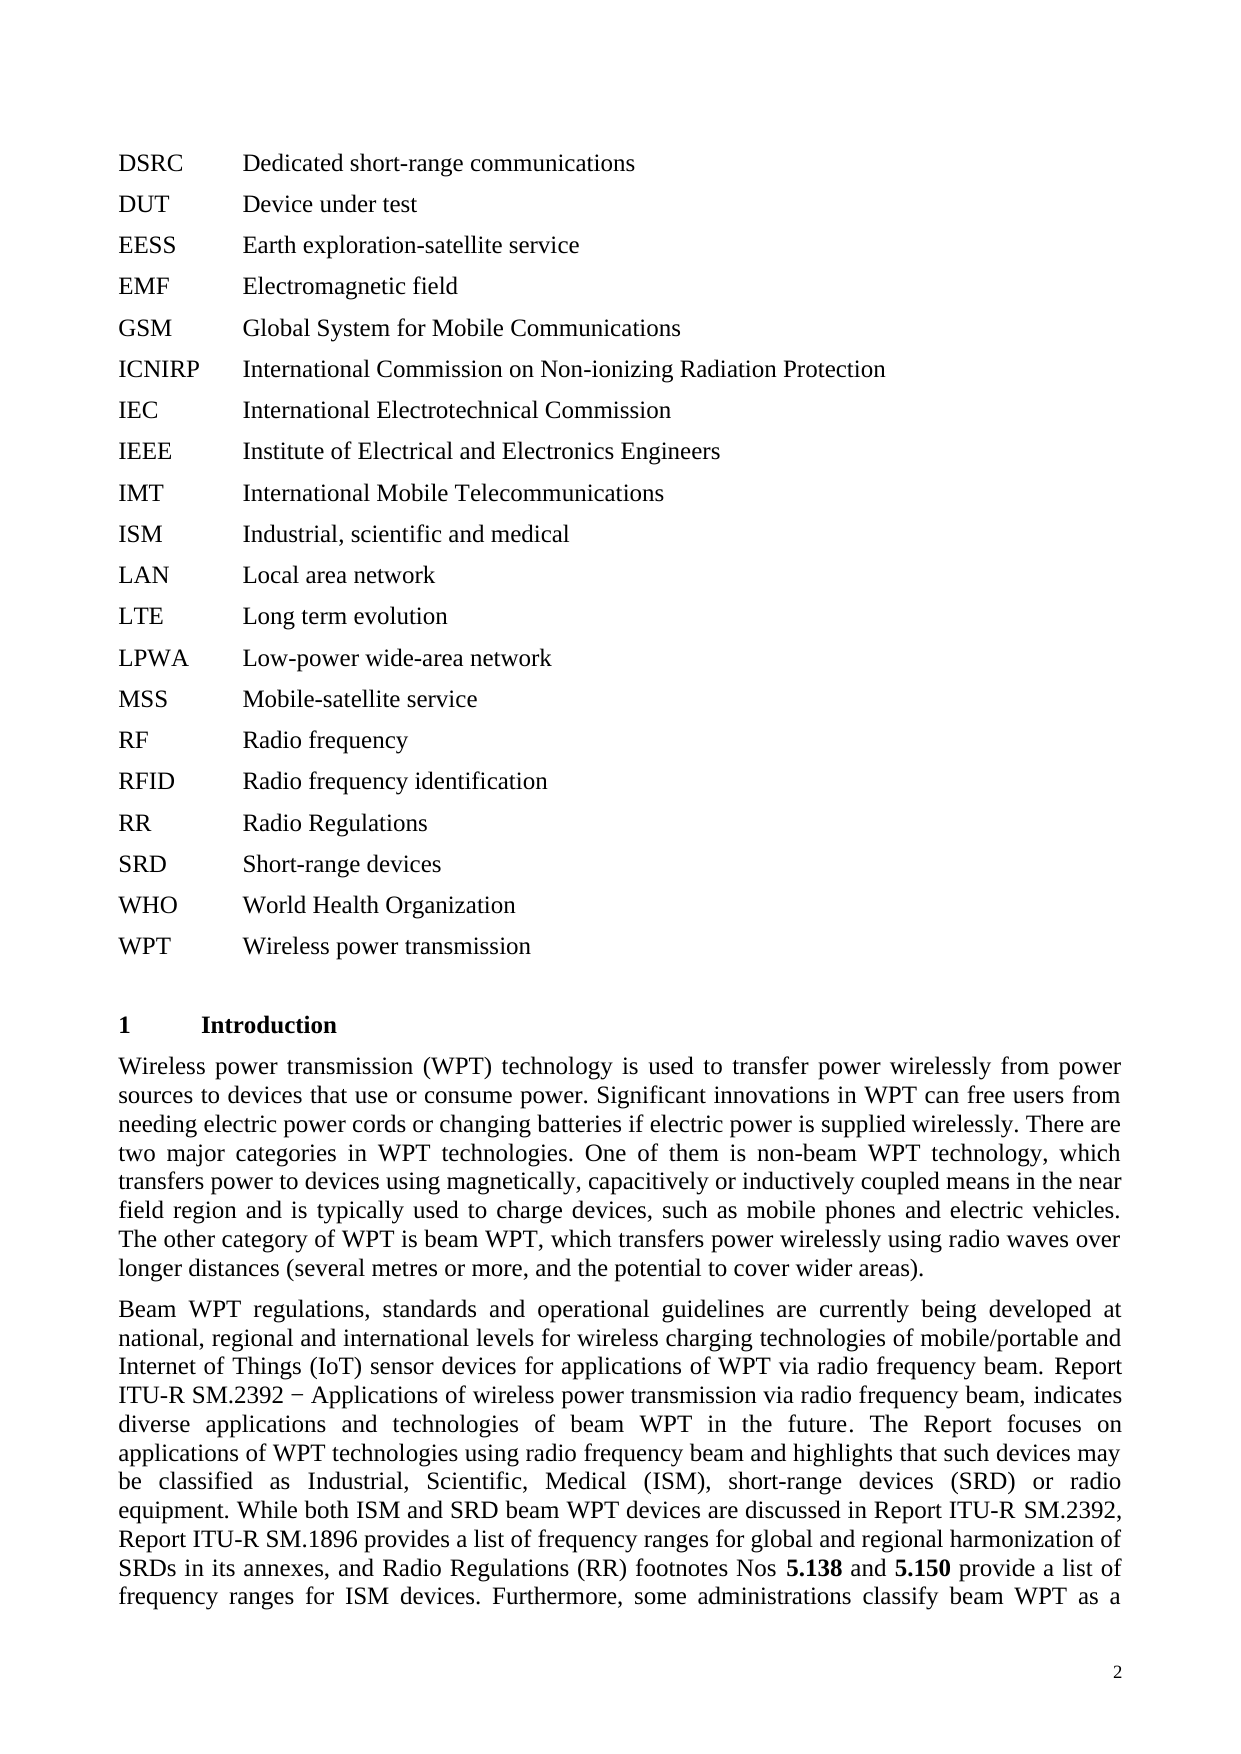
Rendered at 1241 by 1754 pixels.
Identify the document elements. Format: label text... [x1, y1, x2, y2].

text RF Radio frequency [118, 725, 1122, 754]
text LAN Local area network [118, 560, 1122, 589]
text WPT Wireless power transmission [118, 931, 1122, 960]
text GSM Global System for Mobile Communications [118, 313, 1122, 341]
text SRD Short-range devices [118, 849, 1122, 878]
text EMF Electromagnetic field [118, 271, 1122, 300]
text IMT International Mobile Telecommunications [118, 478, 1122, 506]
text DUT Device under test [118, 189, 1122, 218]
text IEEE Institute of Electrical and Electronics Engineers [118, 436, 1122, 465]
text DSRC Dedicated short-range communications [118, 148, 1122, 176]
text LPWA Low-power wide-area network [118, 643, 1122, 671]
text IEC International Electrotechnical Commission [118, 395, 1122, 424]
text Wireless power transmission (WPT) technology is used to transfer power wirelessly from power sources to devices that use or consume power. Significant innovations in WPT can free users from needing electric power cords or changing batteries if electric power is supplied wirelessly. There are two major categories in WPT technologies. One of them is non-beam WPT technology, which transfers power to devices using magnetically, capacitively or inductively coupled means in the near field region and is typically used to charge devices, such as mobile phones and electric vehicles. The other category of WPT is beam WPT, which transfers power wirelessly using radio waves over longer distances (several metres or more, and the potential to cover wider areas). [118, 1051, 1122, 1281]
text MSS Mobile-satellite service [118, 684, 1122, 713]
text EESS Earth exploration-satellite service [118, 230, 1122, 259]
text WHO World Health Organization [118, 890, 1122, 919]
text ICNIRP International Commission on Non-ionizing Radiation Protection [118, 354, 1122, 383]
text RFID Radio frequency identification [118, 766, 1122, 795]
text RR Radio Regulations [118, 808, 1122, 836]
text LTE Long term evolution [118, 601, 1122, 630]
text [118, 1294, 1122, 1610]
text ISM Industrial, scientific and medical [118, 519, 1122, 548]
subtitle 1 Introduction [118, 1010, 1122, 1039]
